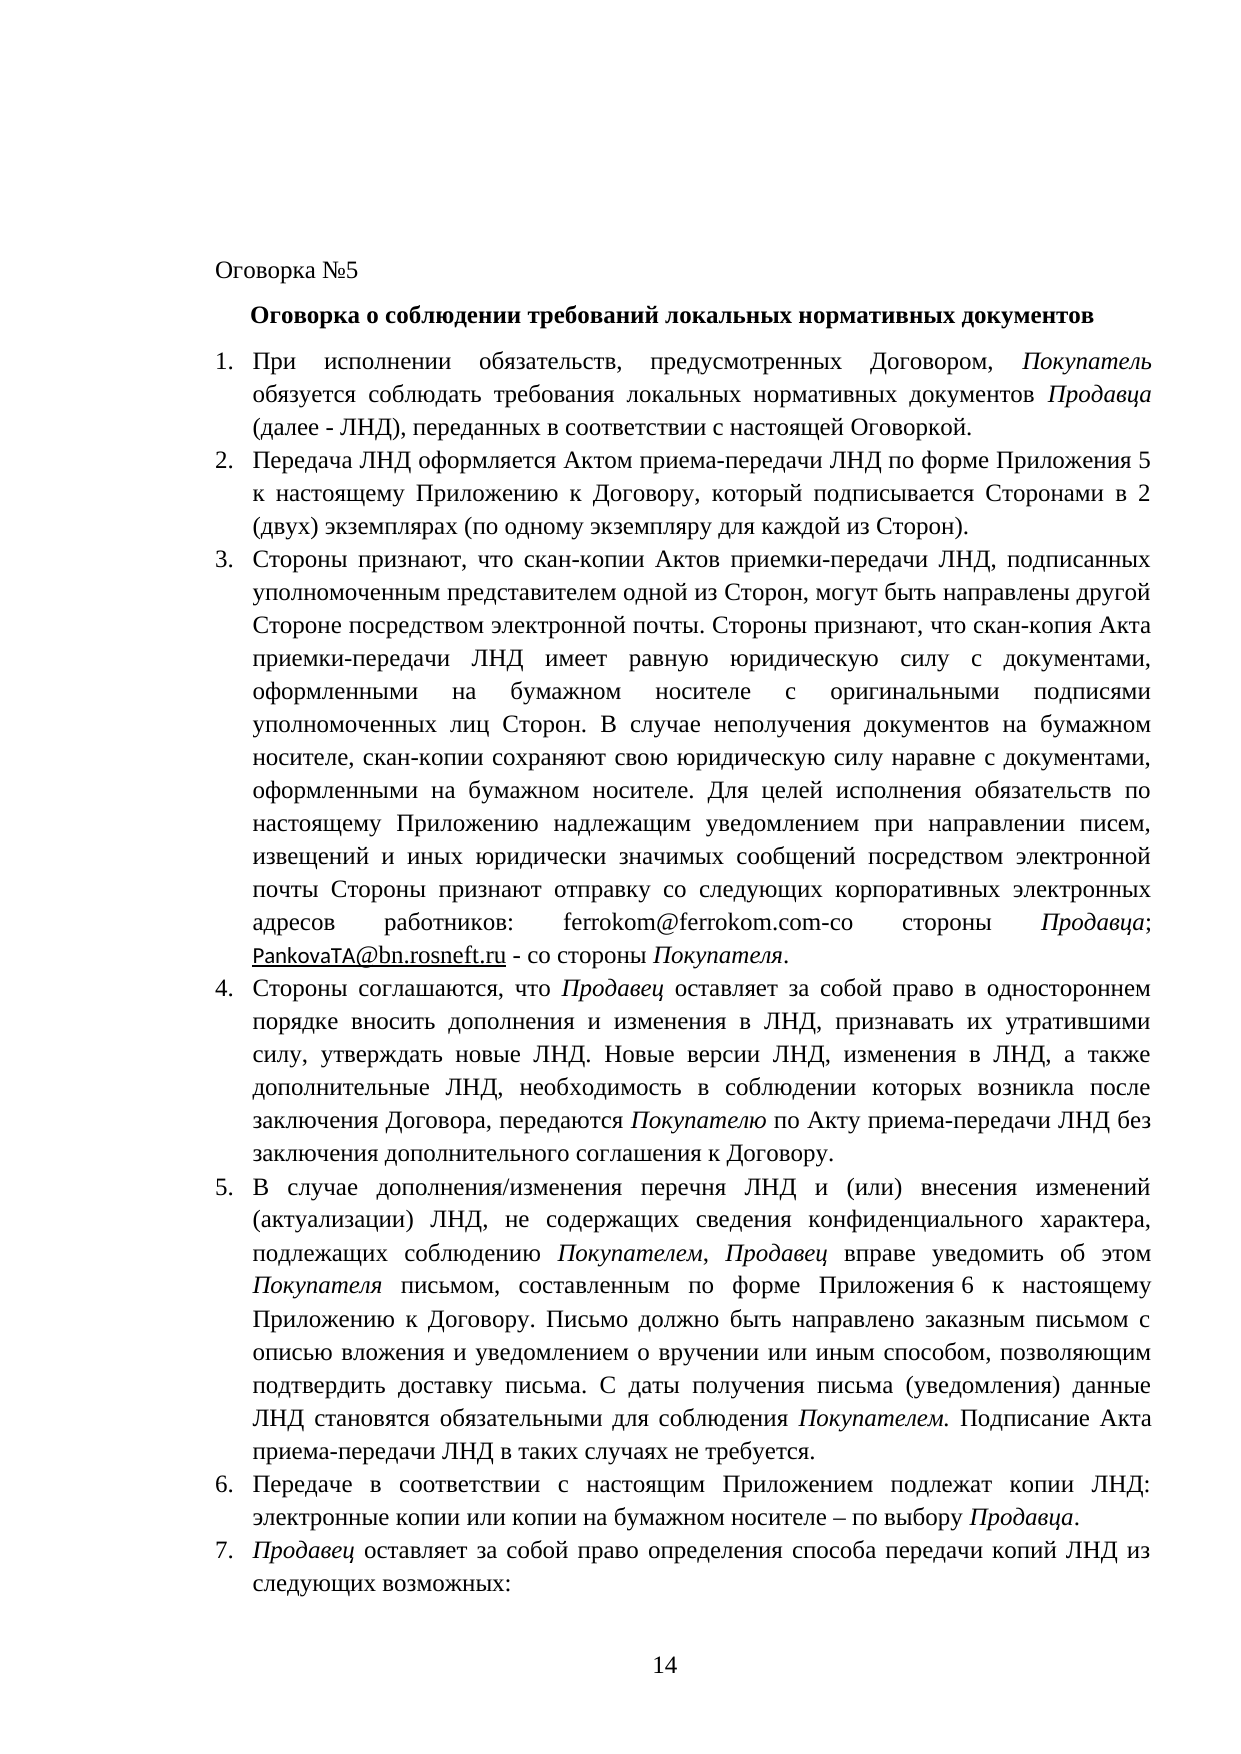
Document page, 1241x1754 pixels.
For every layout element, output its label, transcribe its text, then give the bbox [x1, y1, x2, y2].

list Передаче в соответствии с настоящим Приложением подлежат копии ЛНД: электронные копии или копии на бумажном носителе – по выбору Продавца. [215, 1469, 1152, 1531]
text Оговорка №5 [215, 255, 1130, 283]
text Оговорка о соблюдении требований локальных нормативных документов [215, 300, 1130, 329]
list Стороны признают, что скан-копии Актов приемки-передачи ЛНД, подписанных уполномоченным представителем одной из Сторон, могут быть направлены другой Стороне посредством электронной почты. Стороны признают, что скан-копия Акта приемки-передачи ЛНД имеет равную юридическую силу с документами, оформленными на бумажном носителе с оригинальными подписями уполномоченных лиц Сторон. В случае неполучения документов на бумажном носителе, скан-копии сохраняют свою юридическую силу наравне с документами, оформленными на бумажном носителе. Для целей исполнения обязательств по настоящему Приложению надлежащим уведомлением при направлении писем, извещений и иных юридически значимых сообщений посредством электронной почты Стороны признают отправку со следующих корпоративных электронных адресов работников: ferrokom@ferrokom.com-со стороны Продавца; PankovaTA@bn.rosneft.ru - со стороны Покупателя. [215, 544, 1152, 969]
list Передача ЛНД оформляется Актом приема-передачи ЛНД по форме Приложения 5 к настоящему Приложению к Договору, который подписывается Сторонами в 2 (двух) экземплярах (по одному экземпляру для каждой из Сторон). [215, 445, 1152, 539]
list При исполнении обязательств, предусмотренных Договором, Покупатель обязуется соблюдать требования локальных нормативных документов Продавца (далее - ЛНД), переданных в соответствии с настоящей Оговоркой. [215, 346, 1152, 441]
list В случае дополнения/изменения перечня ЛНД и (или) внесения изменений (актуализации) ЛНД, не содержащих сведения конфиденциального характера, подлежащих соблюдению Покупателем, Продавец вправе уведомить об этом Покупателя письмом, составленным по форме Приложения 6 к настоящему Приложению к Договору. Письмо должно быть направлено заказным письмом с описью вложения и уведомлением о вручении или иным способом, позволяющим подтвердить доставку письма. С даты получения письма (уведомления) данные ЛНД становятся обязательными для соблюдения Покупателем. Подписание Акта приема-передачи ЛНД в таких случаях не требуется. [215, 1172, 1152, 1464]
list Стороны соглашаются, что Продавец оставляет за собой право в одностороннем порядке вносить дополнения и изменения в ЛНД, признавать их утратившими силу, утверждать новые ЛНД. Новые версии ЛНД, изменения в ЛНД, а также дополнительные ЛНД, необходимость в соблюдении которых возникла после заключения Договора, передаются Покупателю по Акту приема-передачи ЛНД без заключения дополнительного соглашения к Договору. [215, 973, 1152, 1167]
list Продавец оставляет за собой право определения способа передачи копий ЛНД из следующих возможных: [215, 1535, 1152, 1597]
